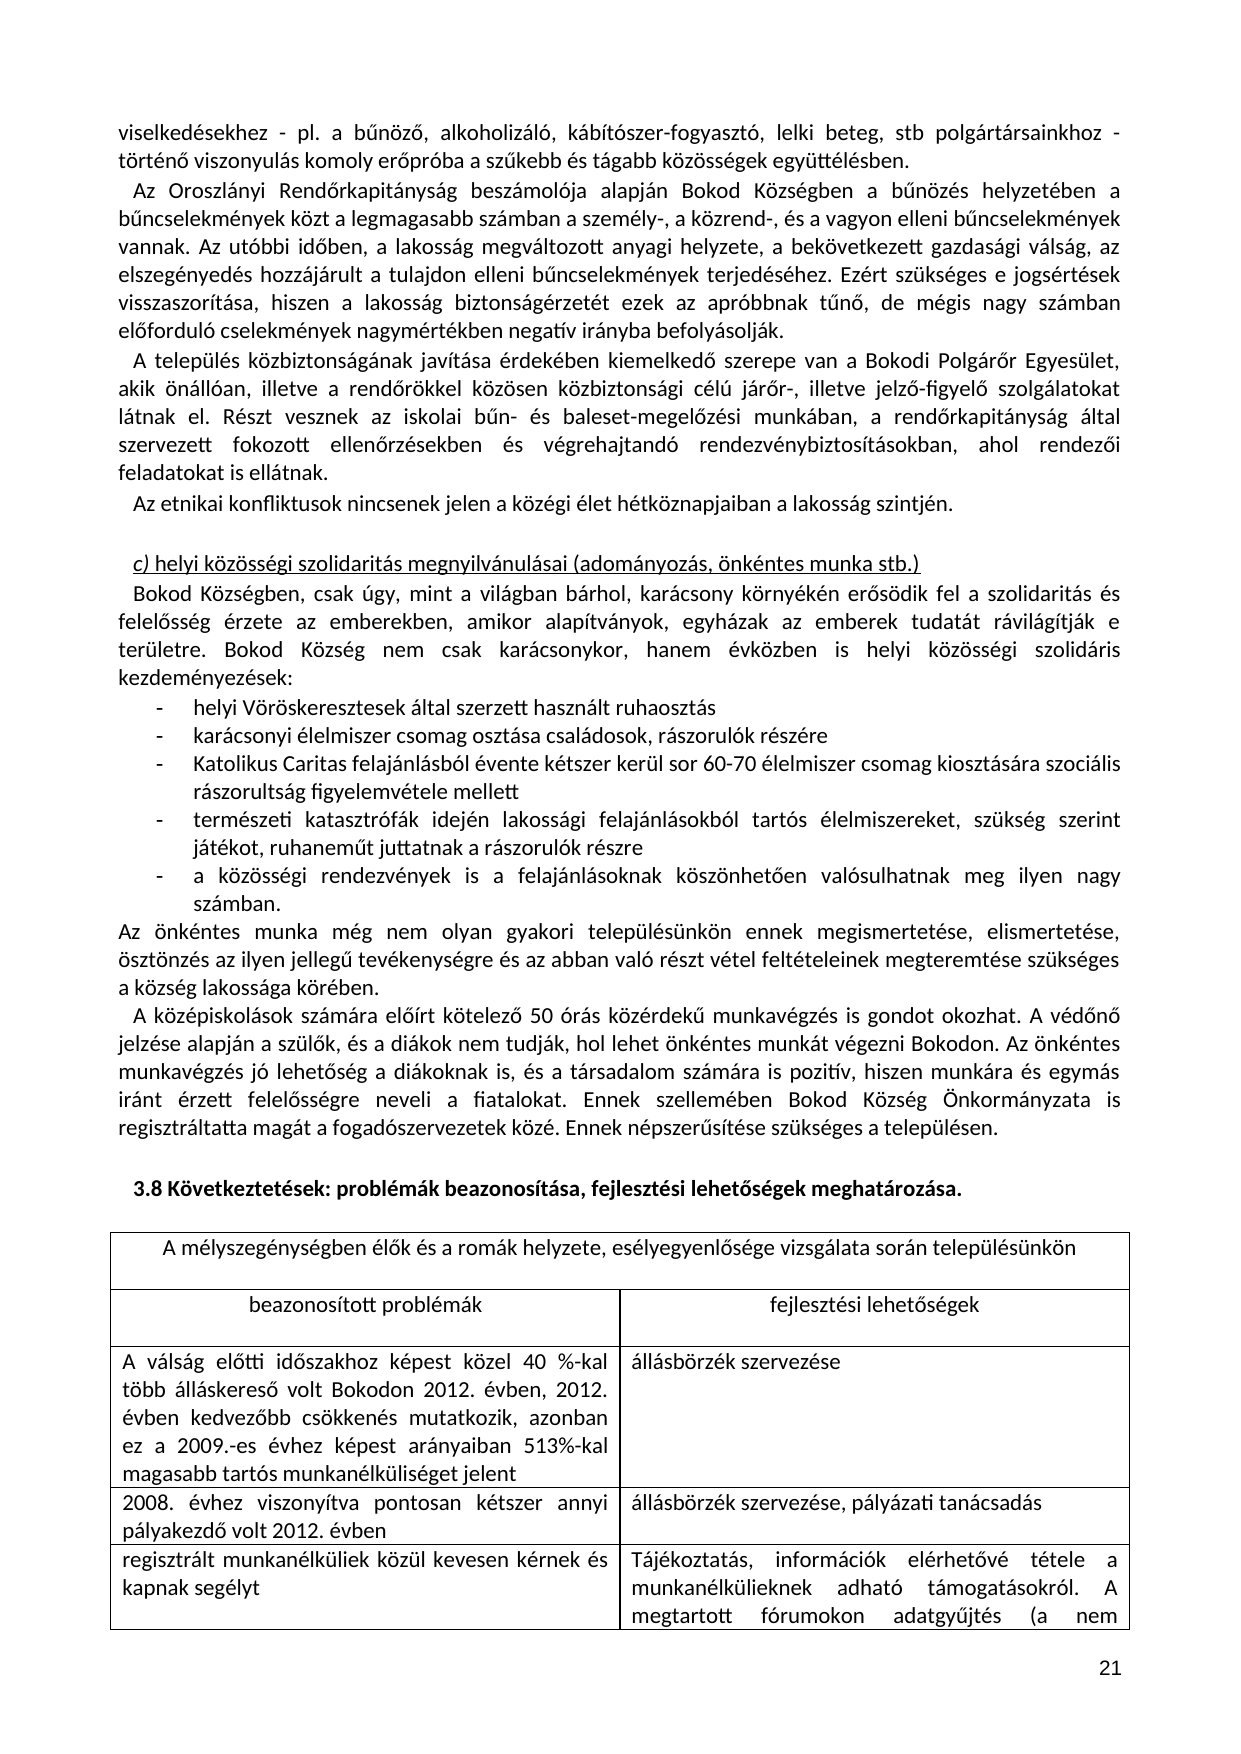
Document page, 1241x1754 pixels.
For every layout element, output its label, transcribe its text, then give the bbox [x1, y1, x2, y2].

table_cell beazonosított problémák [111, 1290, 619, 1346]
text c) helyi közösségi szolidaritás megnyilvánulásai (adományozás, önkéntes munka stb.) [118, 549, 1122, 577]
list karácsonyi élelmiszer csomag osztása családosok, rászorulók részére [156, 721, 1122, 749]
text 3.8 Következtetések: problémák beazonosítása, fejlesztési lehetőségek meghatározása. [118, 1174, 1122, 1202]
text Az önkéntes munka még nem olyan gyakori településünkön ennek megismertetése, elismertetése, ösztönzés az ilyen jellegű tevékenységre és az abban való részt vétel feltételeinek megteremtése szükséges a község lakossága körében. [118, 917, 1122, 1001]
text A középiskolások számára előírt kötelező 50 órás közérdekű munkavégzés is gondot okozhat. A védőnő jelzése alapján a szülők, és a diákok nem tudják, hol lehet önkéntes munkát végezni Bokodon. Az önkéntes munkavégzés jó lehetőség a diákoknak is, és a társadalom számára is pozitív, hiszen munkára és egymás iránt érzett felelősségre neveli a fiatalokat. Ennek szellemében Bokod Község Önkormányzata is regisztráltatta magát a fogadószervezetek közé. Ennek népszerűsítése szükséges a településen. [118, 1001, 1122, 1141]
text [118, 118, 1122, 174]
table_cell állásbörzék szervezése [621, 1347, 1129, 1487]
table_cell fejlesztési lehetőségek [621, 1290, 1129, 1346]
text Bokod Községben, csak úgy, mint a világban bárhol, karácsony környékén erősödik fel a szolidaritás és felelősség érzete az emberekben, amikor alapítványok, egyházak az emberek tudatát rávilágítják e területre. Bokod Község nem csak karácsonykor, hanem évközben is helyi közösségi szolidáris kezdeményezések: [118, 579, 1122, 691]
table_cell állásbörzék szervezése, pályázati tanácsadás [621, 1488, 1129, 1544]
table_header A mélyszegénységben élők és a romák helyzete, esélyegyenlősége vizsgálata során településünkön [111, 1233, 1129, 1289]
text A település közbiztonságának javítása érdekében kiemelkedő szerepe van a Bokodi Polgárőr Egyesület, akik önállóan, illetve a rendőrökkel közösen közbiztonsági célú járőr-, illetve jelző-figyelő szolgálatokat látnak el. Részt vesznek az iskolai bűn- és baleset-megelőzési munkában, a rendőrkapitányság által szervezett fokozott ellenőrzésekben és végrehajtandó rendezvénybiztosításokban, ahol rendezői feladatokat is ellátnak. [118, 346, 1122, 487]
text Az Oroszlányi Rendőrkapitányság beszámolója alapján Bokod Községben a bűnözés helyzetében a bűncselekmények közt a legmagasabb számban a személy-, a közrend-, és a vagyon elleni bűncselekmények vannak. Az utóbbi időben, a lakosság megváltozott anyagi helyzete, a bekövetkezett gazdasági válság, az elszegényedés hozzájárult a tulajdon elleni bűncselekmények terjedéséhez. Ezért szükséges e jogsértések visszaszorítása, hiszen a lakosság biztonságérzetét ezek az apróbbnak tűnő, de mégis nagy számban előforduló cselekmények nagymértékben negatív irányba befolyásolják. [118, 176, 1122, 344]
table_cell 2008. évhez viszonyítva pontosan kétszer annyi pályakezdő volt 2012. évben [111, 1488, 619, 1544]
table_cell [111, 1545, 619, 1629]
table_cell A válság előtti időszakhoz képest közel 40 %-kal több álláskereső volt Bokodon 2012. évben, 2012. évben kedvezőbb csökkenés mutatkozik, azonban ez a 2009.-es évhez képest arányaiban 513%-kal magasabb tartós munkanélküliséget jelent [111, 1347, 619, 1487]
list természeti katasztrófák idején lakossági felajánlásokból tartós élelmiszereket, szükség szerint játékot, ruhaneműt juttatnak a rászorulók részre [156, 805, 1122, 861]
list a közösségi rendezvények is a felajánlásoknak köszönhetően valósulhatnak meg ilyen nagy számban. [156, 861, 1122, 917]
list helyi Vöröskeresztesek által szerzett használt ruhaosztás [156, 693, 1122, 721]
text Az etnikai konfliktusok nincsenek jelen a közégi élet hétköznapjaiban a lakosság szintjén. [118, 489, 1122, 517]
list Katolikus Caritas felajánlásból évente kétszer kerül sor 60-70 élelmiszer csomag kiosztására szociális rászorultság figyelemvétele mellett [156, 749, 1122, 805]
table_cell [621, 1545, 1129, 1629]
